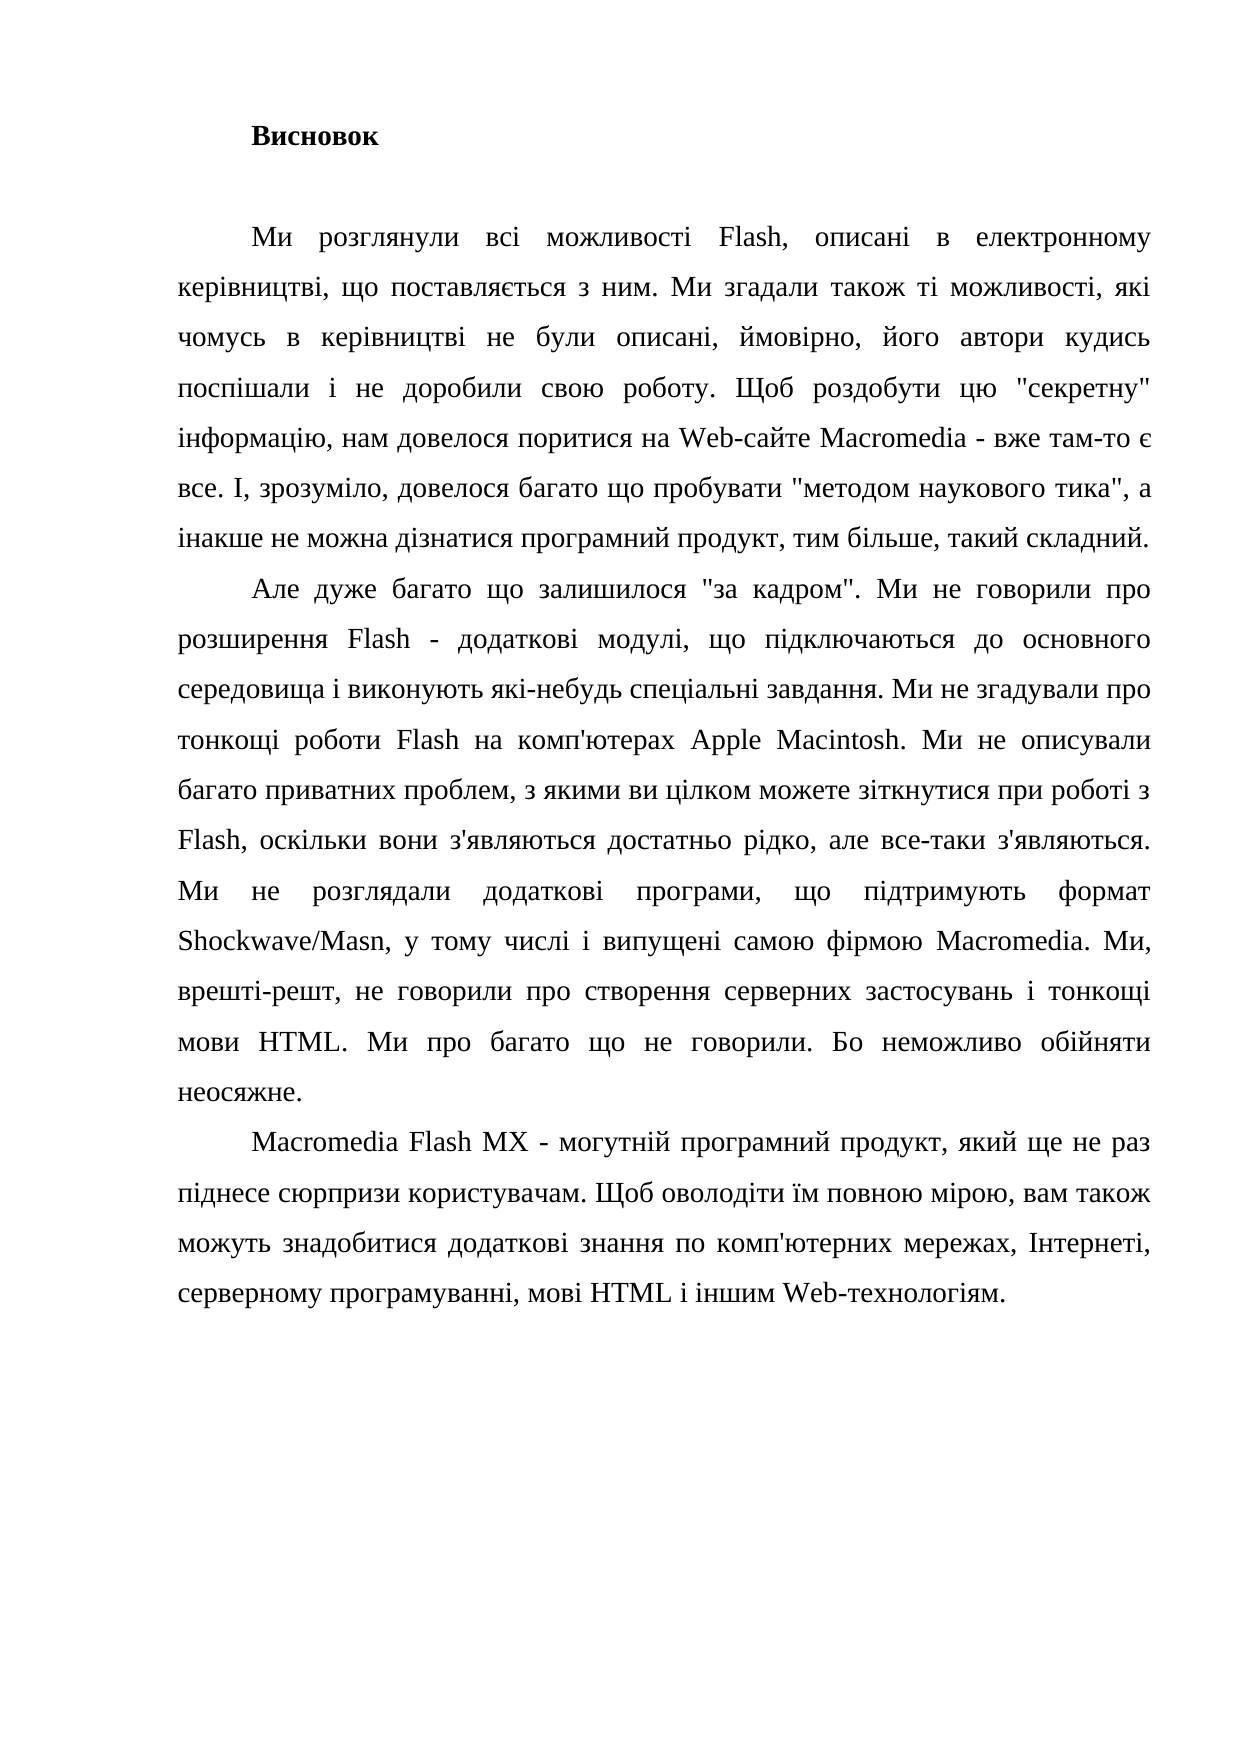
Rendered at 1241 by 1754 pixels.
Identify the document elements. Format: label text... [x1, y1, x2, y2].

text Висновок [177, 118, 1152, 152]
text Але дуже багато що залишилося "за кадром". Ми не говорили про розширення Flash - додаткові модулі, що підключаються до основного середовища і виконують які-небудь спеціальні завдання. Ми не згадували про тонкощі роботи Flash на комп'ютерах Apple Macintosh. Ми не описували багато приватних проблем, з якими ви цілком можете зіткнутися при роботі з Flash, оскільки вони з'являються достатньо рідко, але все-таки з'являються. Ми не розглядали додаткові програми, що підтримують формат Shockwave/Masn, у тому числі і випущені самою фірмою Macromedia. Ми, врешті-решт, не говорили про створення серверних застосувань і тонкощі мови HTML. Ми про багато що не говорили. Бо неможливо обійняти неосяжне. [177, 571, 1152, 1108]
text Ми розглянули всі можливості Flash, описані в електронному керівництві, що поставляється з ним. Ми згадали також ті можливості, які чомусь в керівництві не були описані, ймовірно, його автори кудись поспішали і не доробили свою роботу. Щоб роздобути цю "секретну" інформацію, нам довелося поритися на Web-сайте Macromedia - вже там-то є все. І, зрозуміло, довелося багато що пробувати "методом наукового тика", а інакше не можна дізнатися програмний продукт, тим більше, такий складний. [177, 219, 1152, 554]
text Macromedia Flash MX - могутній програмний продукт, який ще не раз піднесе сюрпризи користувачам. Щоб оволодіти їм повною мірою, вам також можуть знадобитися додаткові знання по комп'ютерних мережах, Інтернеті, серверному програмуванні, мові HTML і іншим Web-технологіям. [177, 1124, 1152, 1309]
